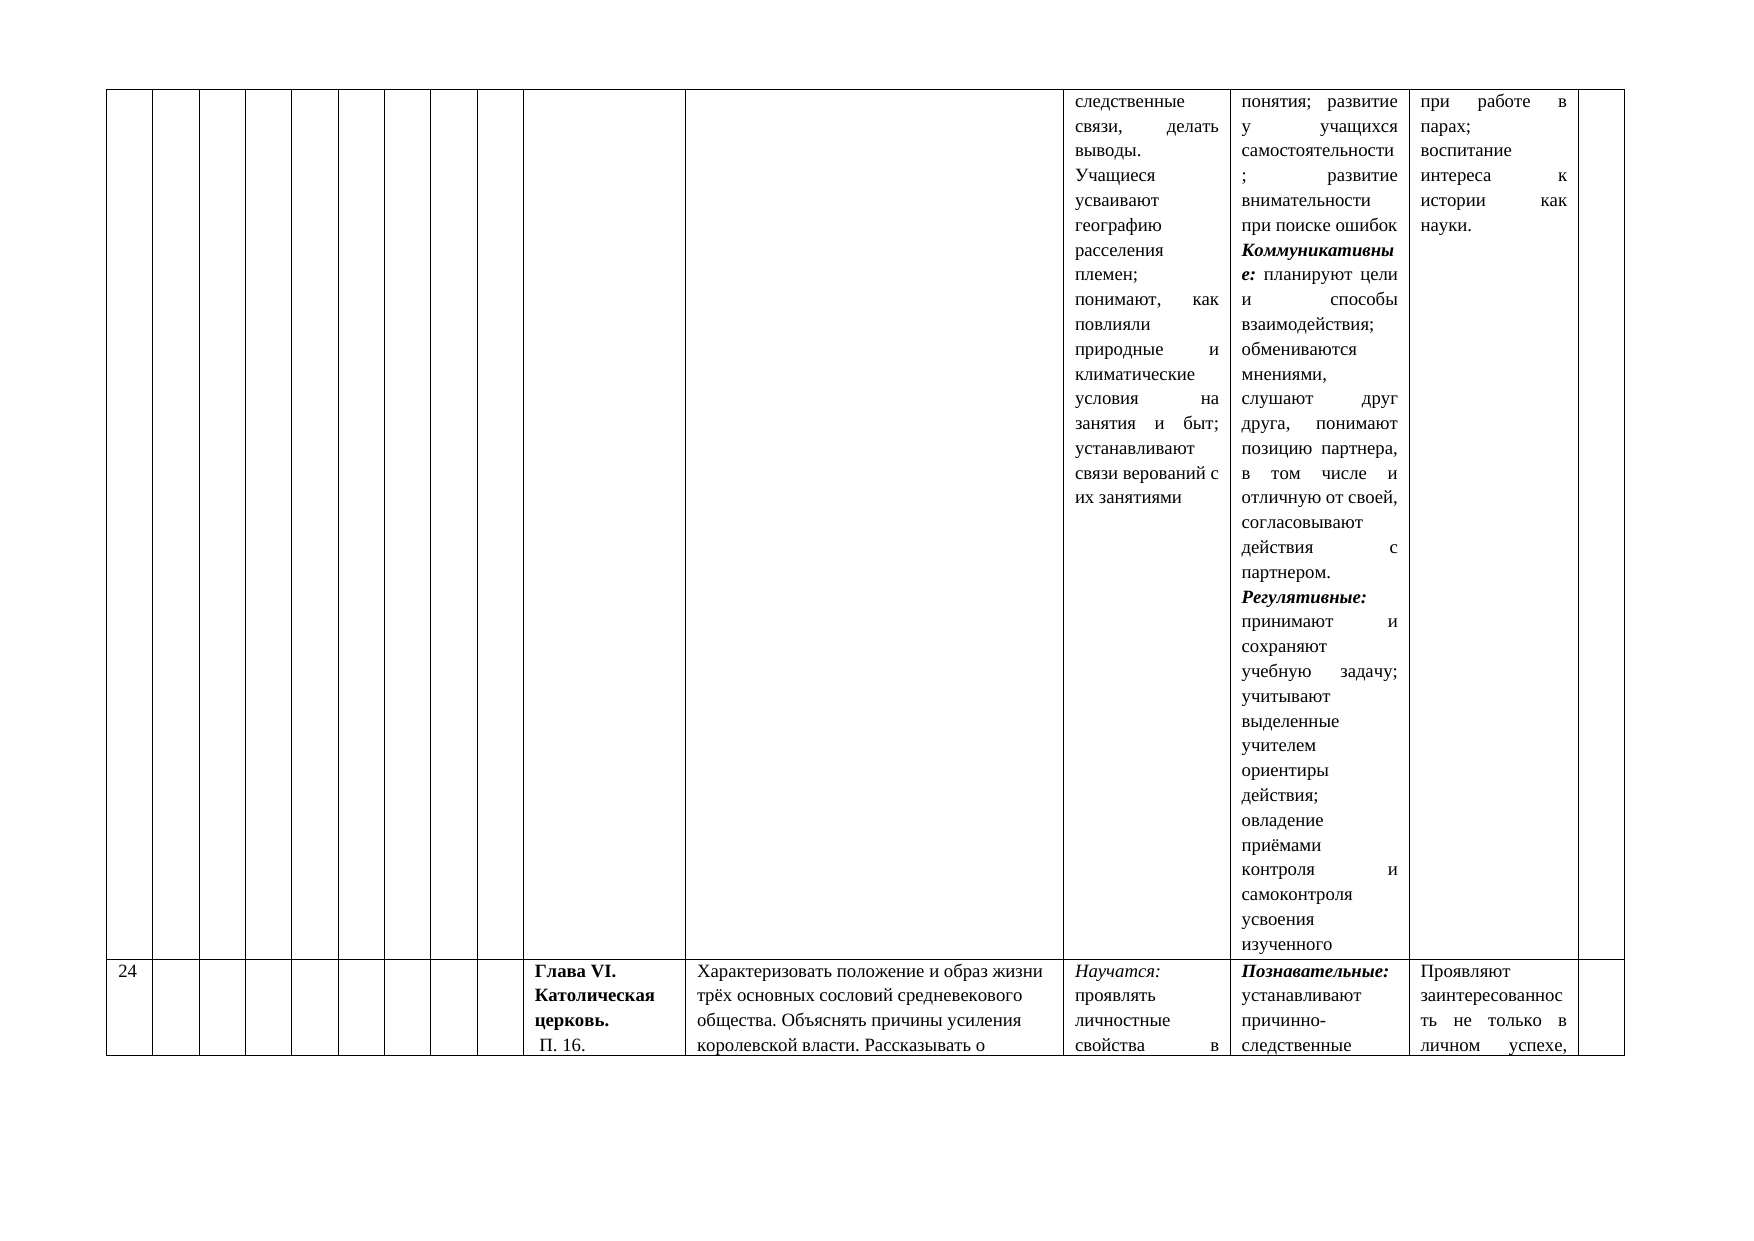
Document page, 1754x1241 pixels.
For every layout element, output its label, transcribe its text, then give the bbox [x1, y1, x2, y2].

table_cell [339, 960, 384, 1055]
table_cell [1064, 960, 1230, 1055]
table_cell 23 [107, 90, 152, 958]
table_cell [1064, 90, 1230, 958]
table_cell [1231, 90, 1409, 958]
table_cell [385, 960, 430, 1055]
table_cell [292, 90, 338, 958]
table_cell [246, 960, 291, 1055]
table_cell [153, 960, 199, 1055]
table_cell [1410, 960, 1578, 1055]
table_cell 24 [107, 960, 152, 1055]
table_cell [292, 960, 338, 1055]
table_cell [524, 960, 685, 1055]
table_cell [686, 960, 1063, 1055]
table_cell [478, 960, 523, 1055]
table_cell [1410, 90, 1578, 958]
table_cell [1231, 960, 1409, 1055]
table_cell [1579, 960, 1624, 1055]
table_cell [686, 90, 1063, 958]
table_cell [153, 90, 199, 958]
table_cell [385, 90, 430, 958]
table_cell [431, 960, 477, 1055]
table_cell [339, 90, 384, 958]
table_cell [200, 90, 245, 958]
table_cell [200, 960, 245, 1055]
table_cell [478, 90, 523, 958]
table_cell [1579, 90, 1624, 958]
table_cell [431, 90, 477, 958]
table_cell [246, 90, 291, 958]
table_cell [524, 90, 685, 958]
